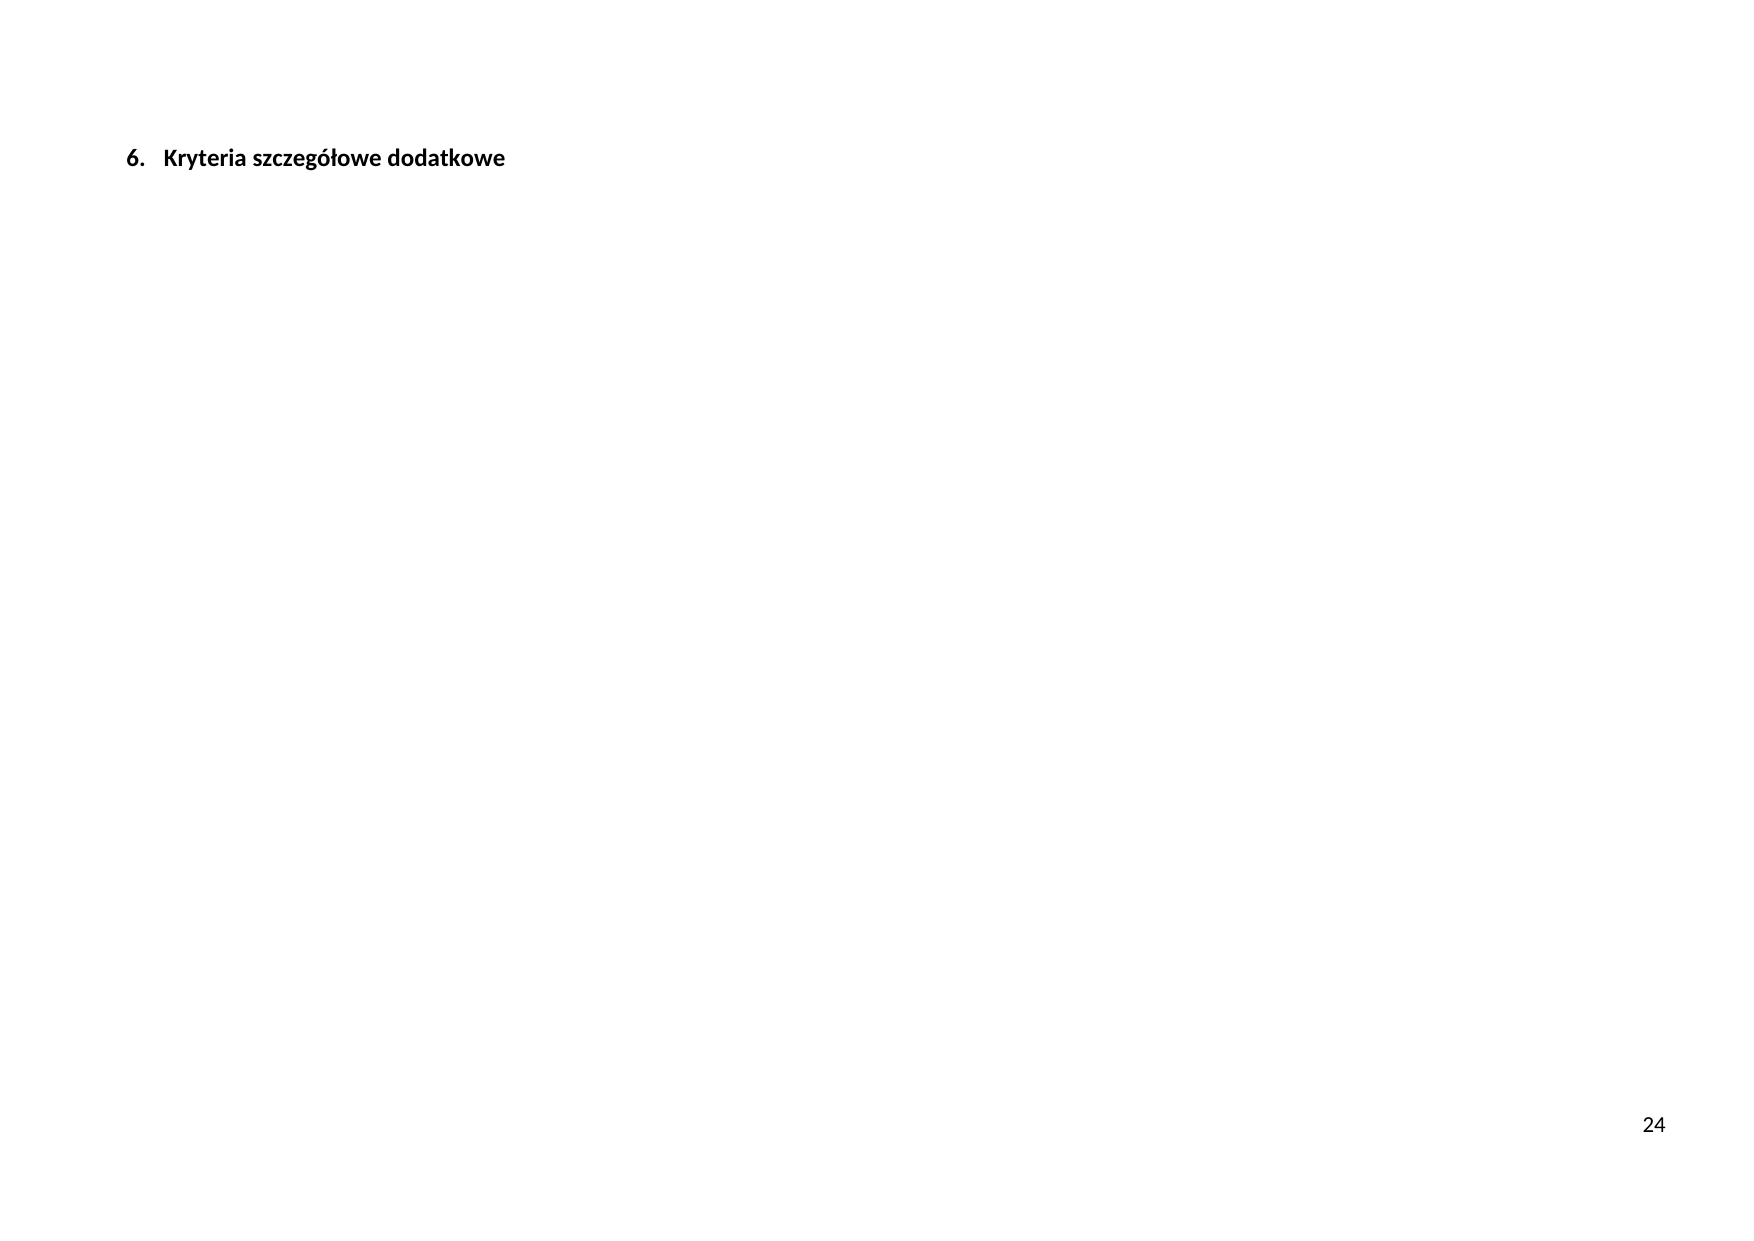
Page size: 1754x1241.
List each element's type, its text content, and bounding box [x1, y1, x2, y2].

list Kryteria szczegółowe dodatkowe [126, 142, 1665, 172]
